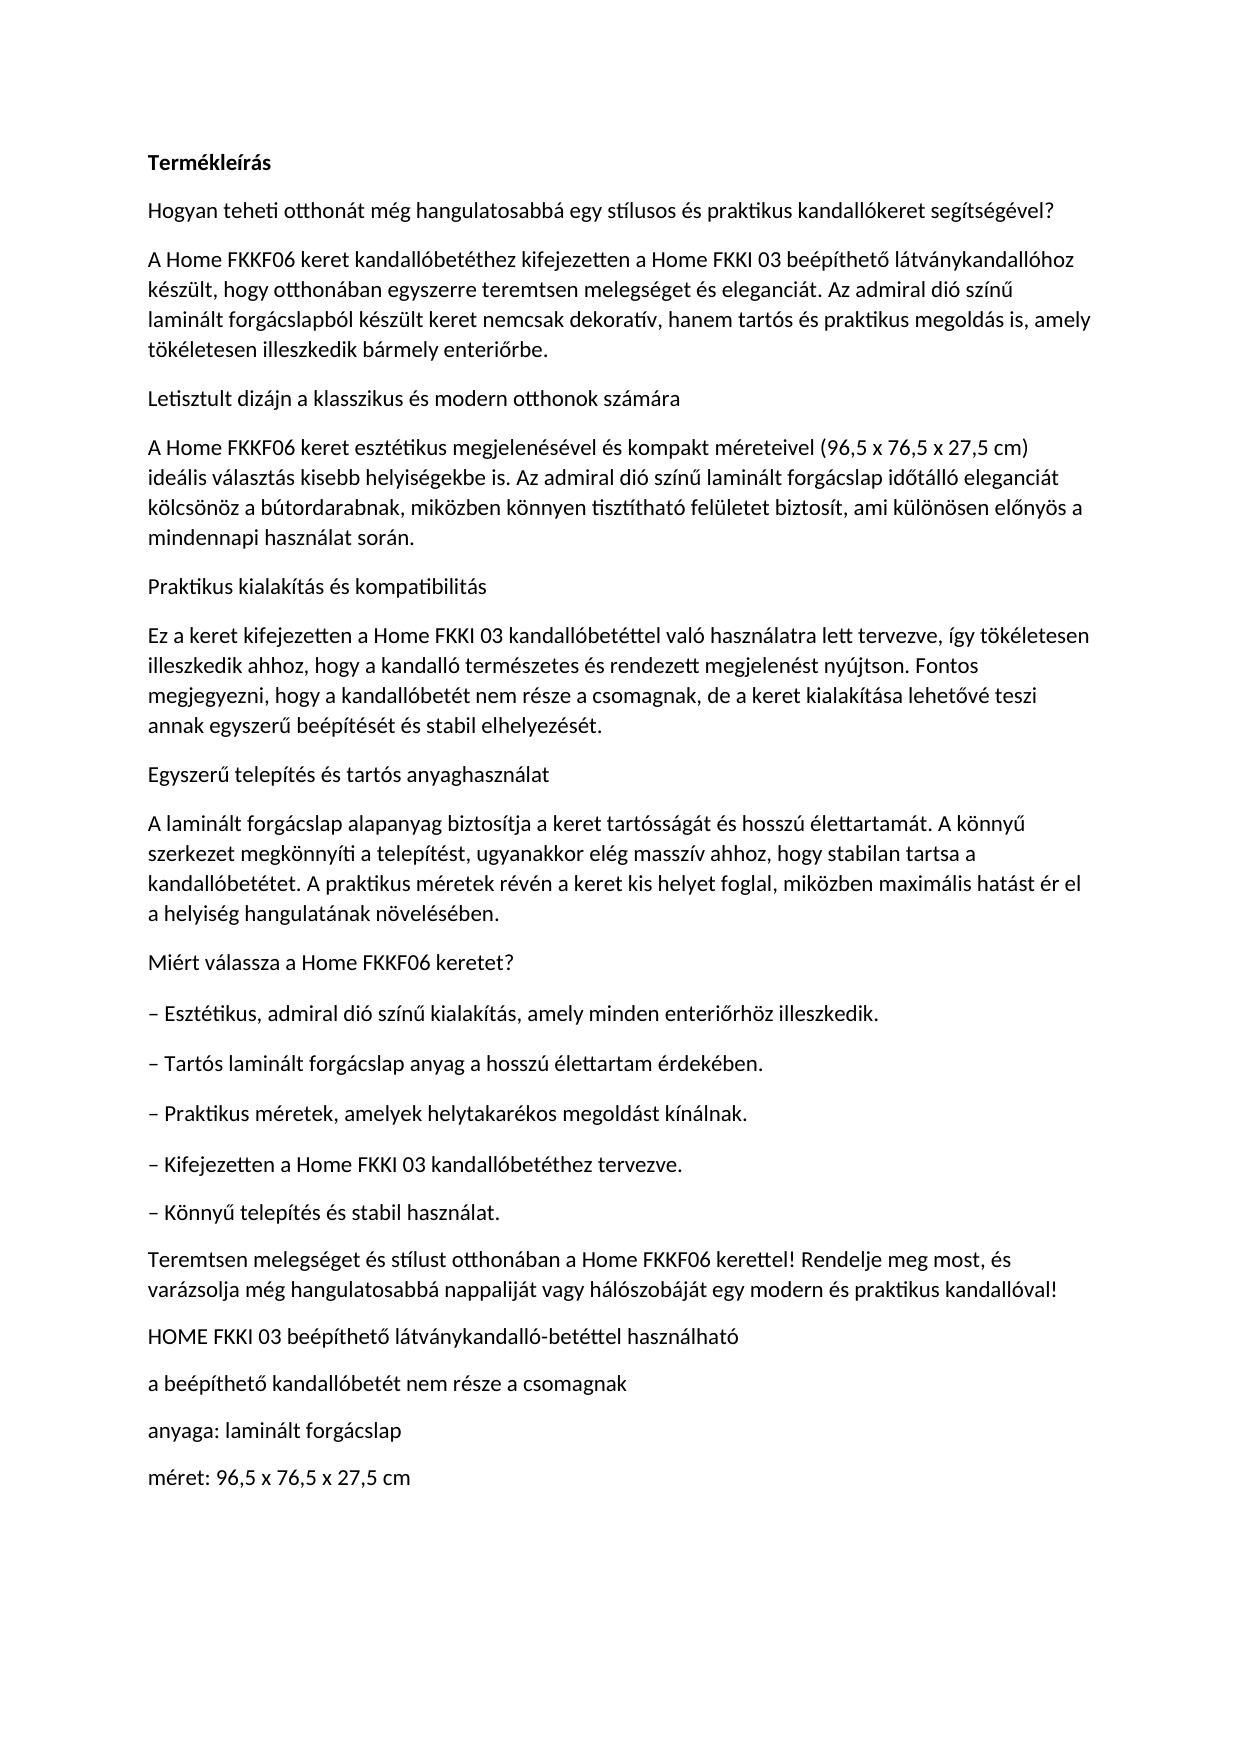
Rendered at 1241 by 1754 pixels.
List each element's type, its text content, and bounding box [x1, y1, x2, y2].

text A Home FKKF06 keret esztétikus megjelenésével és kompakt méreteivel (96,5 x 76,5 x 27,5 cm) ideális választás kisebb helyiségekbe is. Az admiral dió színű laminált forgácslap időtálló eleganciát kölcsönöz a bútordarabnak, miközben könnyen tisztítható felületet biztosít, ami különösen előnyös a mindennapi használat során. [148, 433, 1093, 551]
text anyaga: laminált forgácslap [148, 1416, 1093, 1444]
text Termékleírás [148, 148, 1093, 176]
text Miért válassza a Home FKKF06 keretet? [148, 946, 1093, 977]
text HOME FKKI 03 beépíthető látványkandalló-betéttel használható [148, 1322, 1093, 1350]
text Egyszerű telepítés és tartós anyaghasználat [148, 758, 1093, 789]
text – Könnyű telepítés és stabil használat. [148, 1198, 1093, 1226]
text – Kifejezetten a Home FKKI 03 kandallóbetéthez tervezve. [148, 1148, 1093, 1179]
text méret: 96,5 x 76,5 x 27,5 cm [148, 1463, 1093, 1491]
text Letisztult dizájn a klasszikus és modern otthonok számára [148, 382, 1093, 414]
text A Home FKKF06 keret kandallóbetéthez kifejezetten a Home FKKI 03 beépíthető látványkandallóhoz készült, hogy otthonában egyszerre teremtsen melegséget és eleganciát. Az admiral dió színű laminált forgácslapból készült keret nemcsak dekoratív, hanem tartós és praktikus megoldás is, amely tökéletesen illeszkedik bármely enteriőrbe. [148, 245, 1093, 363]
text Ez a keret kifejezetten a Home FKKI 03 kandallóbetéttel való használatra lett tervezve, így tökéletesen illeszkedik ahhoz, hogy a kandalló természetes és rendezett megjelenést nyújtson. Fontos megjegyezni, hogy a kandallóbetét nem része a csomagnak, de a keret kialakítása lehetővé teszi annak egyszerű beépítését és stabil elhelyezését. [148, 621, 1093, 739]
text Hogyan teheti otthonát még hangulatosabbá egy stílusos és praktikus kandallókeret segítségével? [148, 194, 1093, 226]
text Praktikus kialakítás és kompatibilitás [148, 570, 1093, 602]
text – Esztétikus, admiral dió színű kialakítás, amely minden enteriőrhöz illeszkedik. [148, 997, 1093, 1028]
text Teremtsen melegséget és stílust otthonában a Home FKKF06 kerettel! Rendelje meg most, és varázsolja még hangulatosabbá nappaliját vagy hálószobáját egy modern és praktikus kandallóval! [148, 1245, 1093, 1303]
text – Tartós laminált forgácslap anyag a hosszú élettartam érdekében. [148, 1047, 1093, 1078]
text A laminált forgácslap alapanyag biztosítja a keret tartósságát és hosszú élettartamát. A könnyű szerkezet megkönnyíti a telepítést, ugyanakkor elég masszív ahhoz, hogy stabilan tartsa a kandallóbetétet. A praktikus méretek révén a keret kis helyet foglal, miközben maximális hatást ér el a helyiség hangulatának növelésében. [148, 809, 1093, 927]
text – Praktikus méretek, amelyek helytakarékos megoldást kínálnak. [148, 1097, 1093, 1129]
text a beépíthető kandallóbetét nem része a csomagnak [148, 1369, 1093, 1397]
